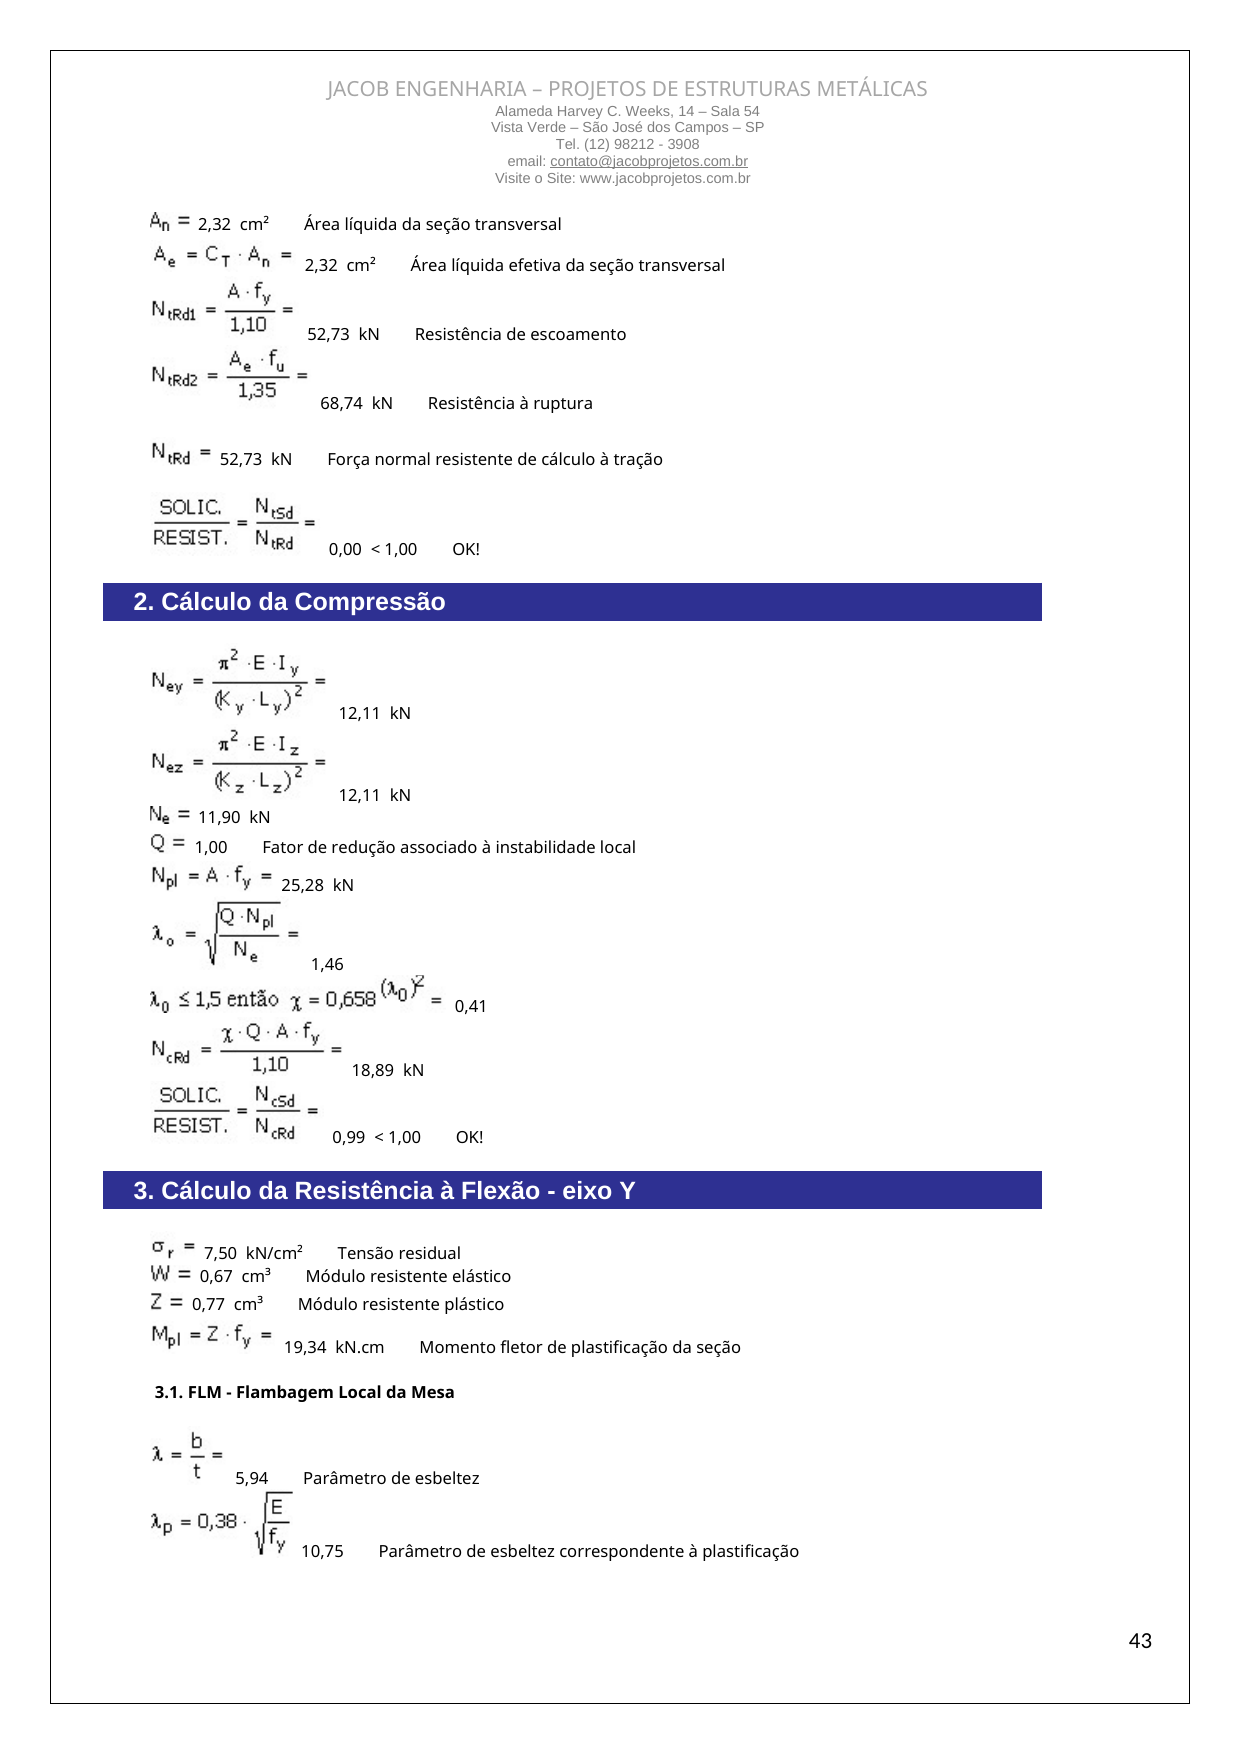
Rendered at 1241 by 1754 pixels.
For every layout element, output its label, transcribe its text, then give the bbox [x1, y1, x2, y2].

text 3.1. FLM - Flambagem Local da Mesa [103, 1381, 1152, 1404]
picture [150, 861, 273, 892]
picture [150, 1320, 276, 1354]
picture [150, 437, 212, 466]
picture [150, 1489, 293, 1558]
text 68,74 kN Resistência à ruptura [103, 346, 1152, 415]
picture [150, 212, 190, 231]
picture [150, 806, 190, 824]
picture [150, 345, 312, 410]
text 7,50 kN/cm² Tensão residual [103, 1232, 1152, 1264]
picture [150, 276, 299, 341]
text 1,00 Fator de redução associado à instabilidade local [103, 834, 1152, 862]
text 11,90 kN [103, 806, 1152, 834]
text 0,99 < 1,00 OK! [103, 1081, 1152, 1148]
table_header 2. Cálculo da Compressão [104, 583, 1040, 621]
text 12,11 kN [103, 643, 1152, 725]
picture [150, 724, 330, 801]
picture [150, 1231, 196, 1260]
text 25,28 kN [103, 862, 1152, 896]
text 5,94 Parâmetro de esbeltez [103, 1426, 1152, 1489]
picture [150, 1426, 227, 1485]
text 0,67 cm³ Módulo resistente elástico [103, 1264, 1152, 1292]
text 10,75 Parâmetro de esbeltez correspondente à plastificação [103, 1489, 1152, 1563]
text 18,89 kN [103, 1017, 1152, 1081]
picture [150, 1265, 192, 1283]
picture [150, 833, 186, 854]
table_header 3. Cálculo da Resistência à Flexão - eixo Y [104, 1171, 1040, 1209]
picture [150, 1081, 324, 1144]
text 52,73 kN Resistência de escoamento [103, 277, 1152, 346]
text 1,46 [103, 896, 1152, 975]
text 2,32 cm² Área líquida efetiva da seção transversal [103, 240, 1152, 277]
text 0,00 < 1,00 OK! [103, 493, 1152, 560]
picture [150, 975, 446, 1013]
text 19,34 kN.cm Momento fletor de plastificação da seção [103, 1320, 1152, 1358]
picture [150, 492, 321, 556]
text 12,11 kN [103, 725, 1152, 806]
picture [150, 896, 303, 970]
text 52,73 kN Força normal resistente de cálculo à tração [103, 437, 1152, 470]
picture [150, 643, 330, 720]
picture [150, 240, 296, 272]
picture [150, 1017, 343, 1076]
text 0,77 cm³ Módulo resistente plástico [103, 1292, 1152, 1320]
text 2,32 cm² Área líquida da seção transversal [103, 212, 1152, 240]
picture [150, 1292, 184, 1311]
